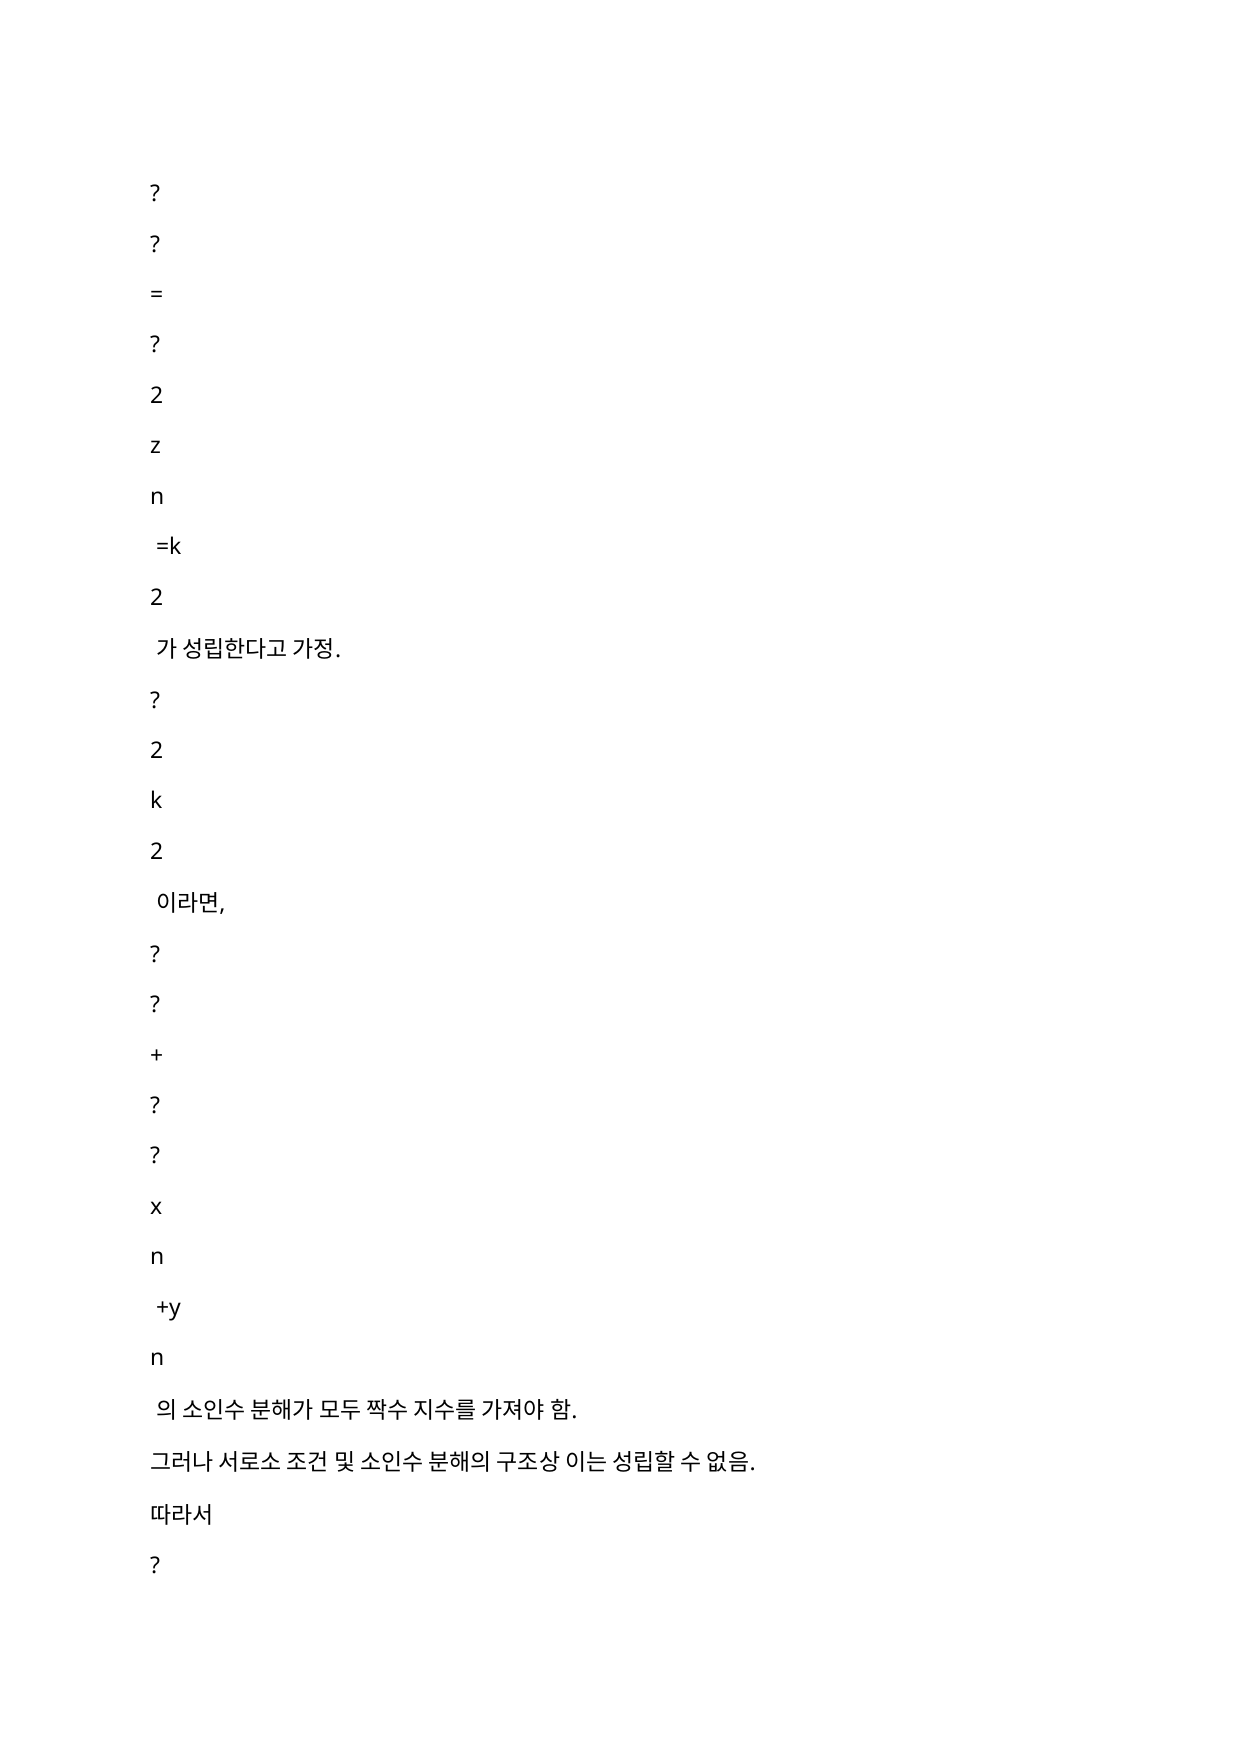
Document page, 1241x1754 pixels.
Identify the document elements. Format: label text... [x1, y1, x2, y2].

text ? [150, 228, 1090, 259]
text 따라서 [150, 1497, 1090, 1530]
text 2 [150, 581, 1090, 612]
text 이라면, [150, 885, 1090, 918]
text k [150, 784, 1090, 816]
text = [150, 278, 1090, 309]
text z [150, 429, 1090, 461]
text ? [150, 328, 1090, 360]
text x [150, 1190, 1090, 1221]
text ? [150, 1139, 1090, 1171]
text n [150, 480, 1090, 511]
text =k [150, 530, 1090, 561]
text + [150, 1039, 1090, 1070]
text ? [150, 1089, 1090, 1120]
text 의 소인수 분해가 모두 짝수 지수를 가져야 함. [150, 1392, 1090, 1425]
text 가 성립한다고 가정. [150, 631, 1090, 664]
text 2 [150, 734, 1090, 765]
text 2 [150, 835, 1090, 866]
text 2 [150, 379, 1090, 410]
text ? [150, 1549, 1090, 1581]
text +y [150, 1291, 1090, 1322]
text ? [150, 988, 1090, 1019]
text ? [150, 683, 1090, 715]
text ? [150, 177, 1090, 208]
text 그러나 서로소 조건 및 소인수 분해의 구조상 이는 성립할 수 없음. [150, 1444, 1090, 1477]
text n [150, 1240, 1090, 1272]
text n [150, 1341, 1090, 1372]
text ? [150, 938, 1090, 969]
